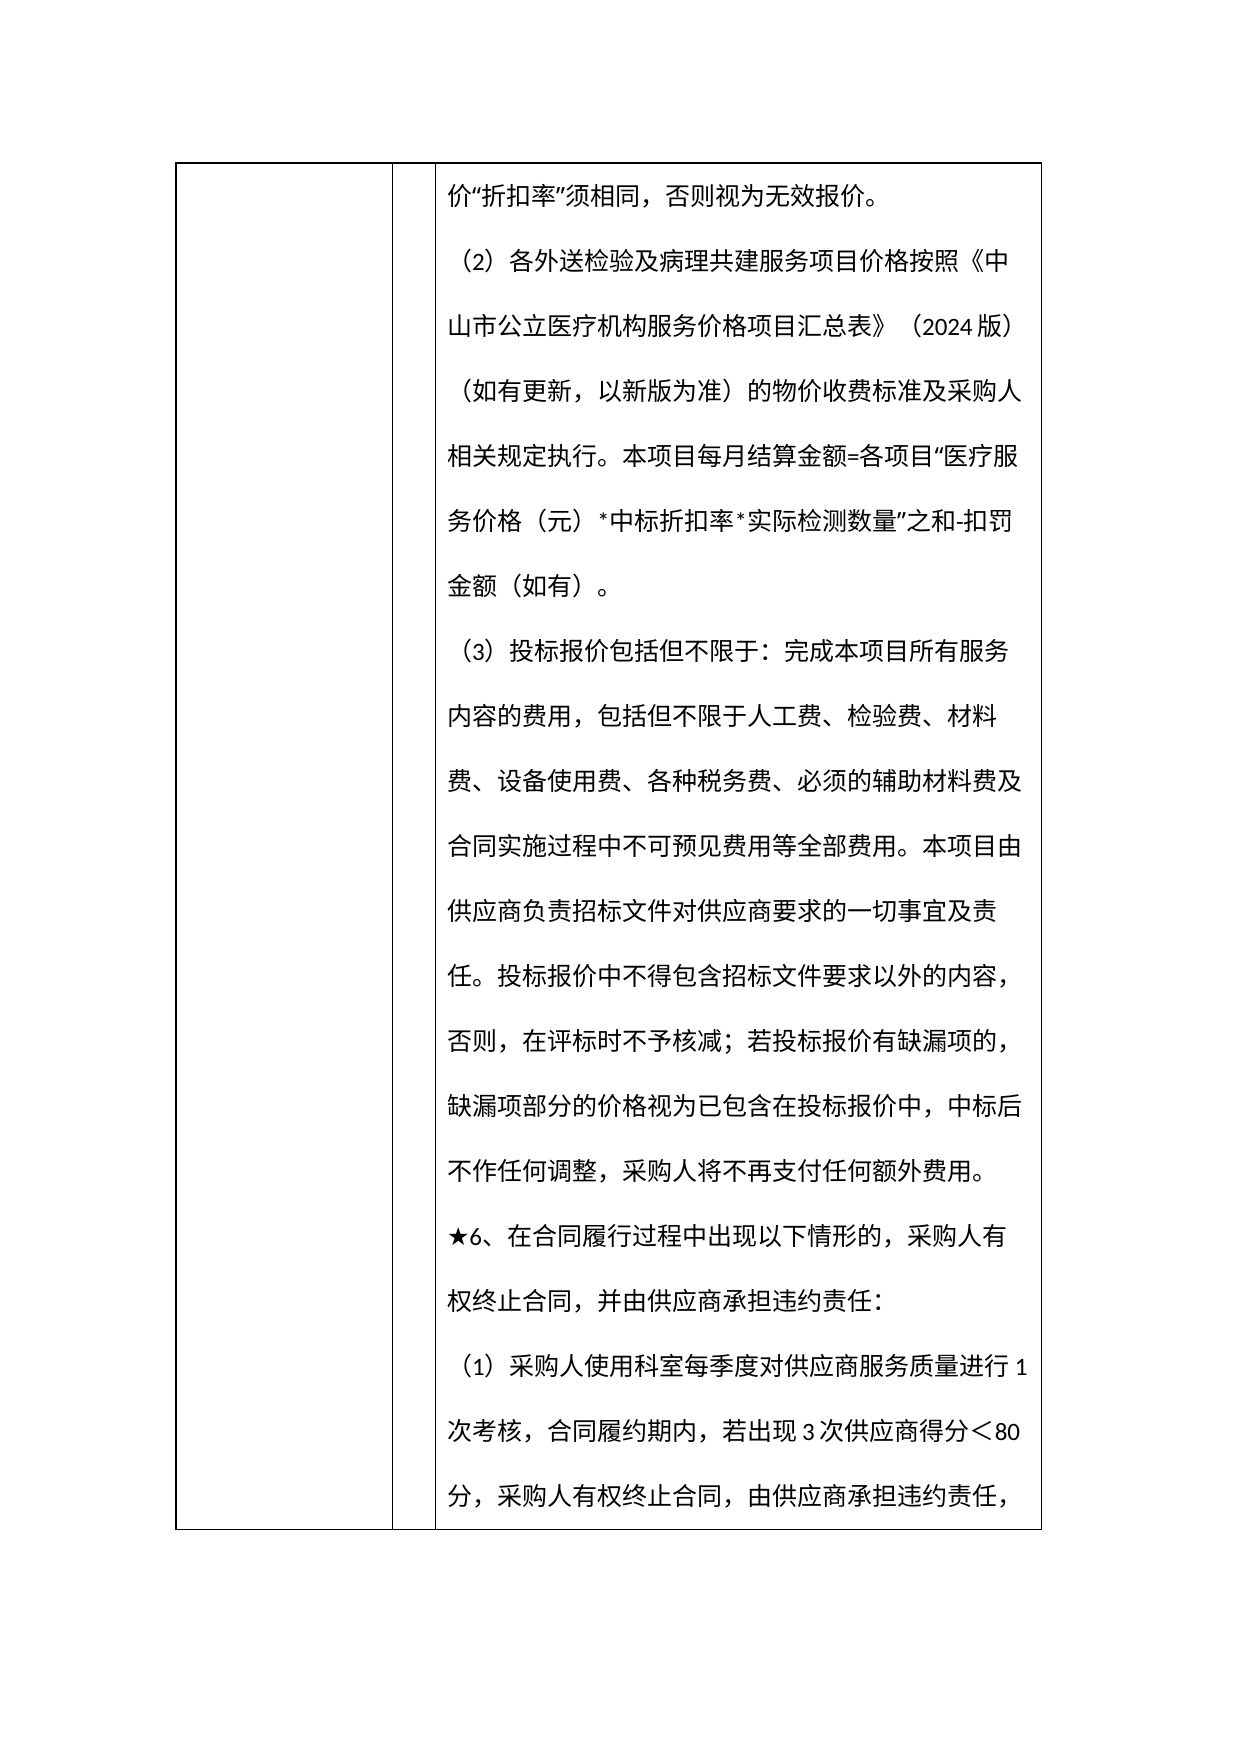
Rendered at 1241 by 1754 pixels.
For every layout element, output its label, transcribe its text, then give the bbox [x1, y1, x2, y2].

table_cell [436, 164, 1041, 1528]
table_cell ★ [177, 164, 392, 1528]
table_cell 1 [393, 164, 435, 1528]
